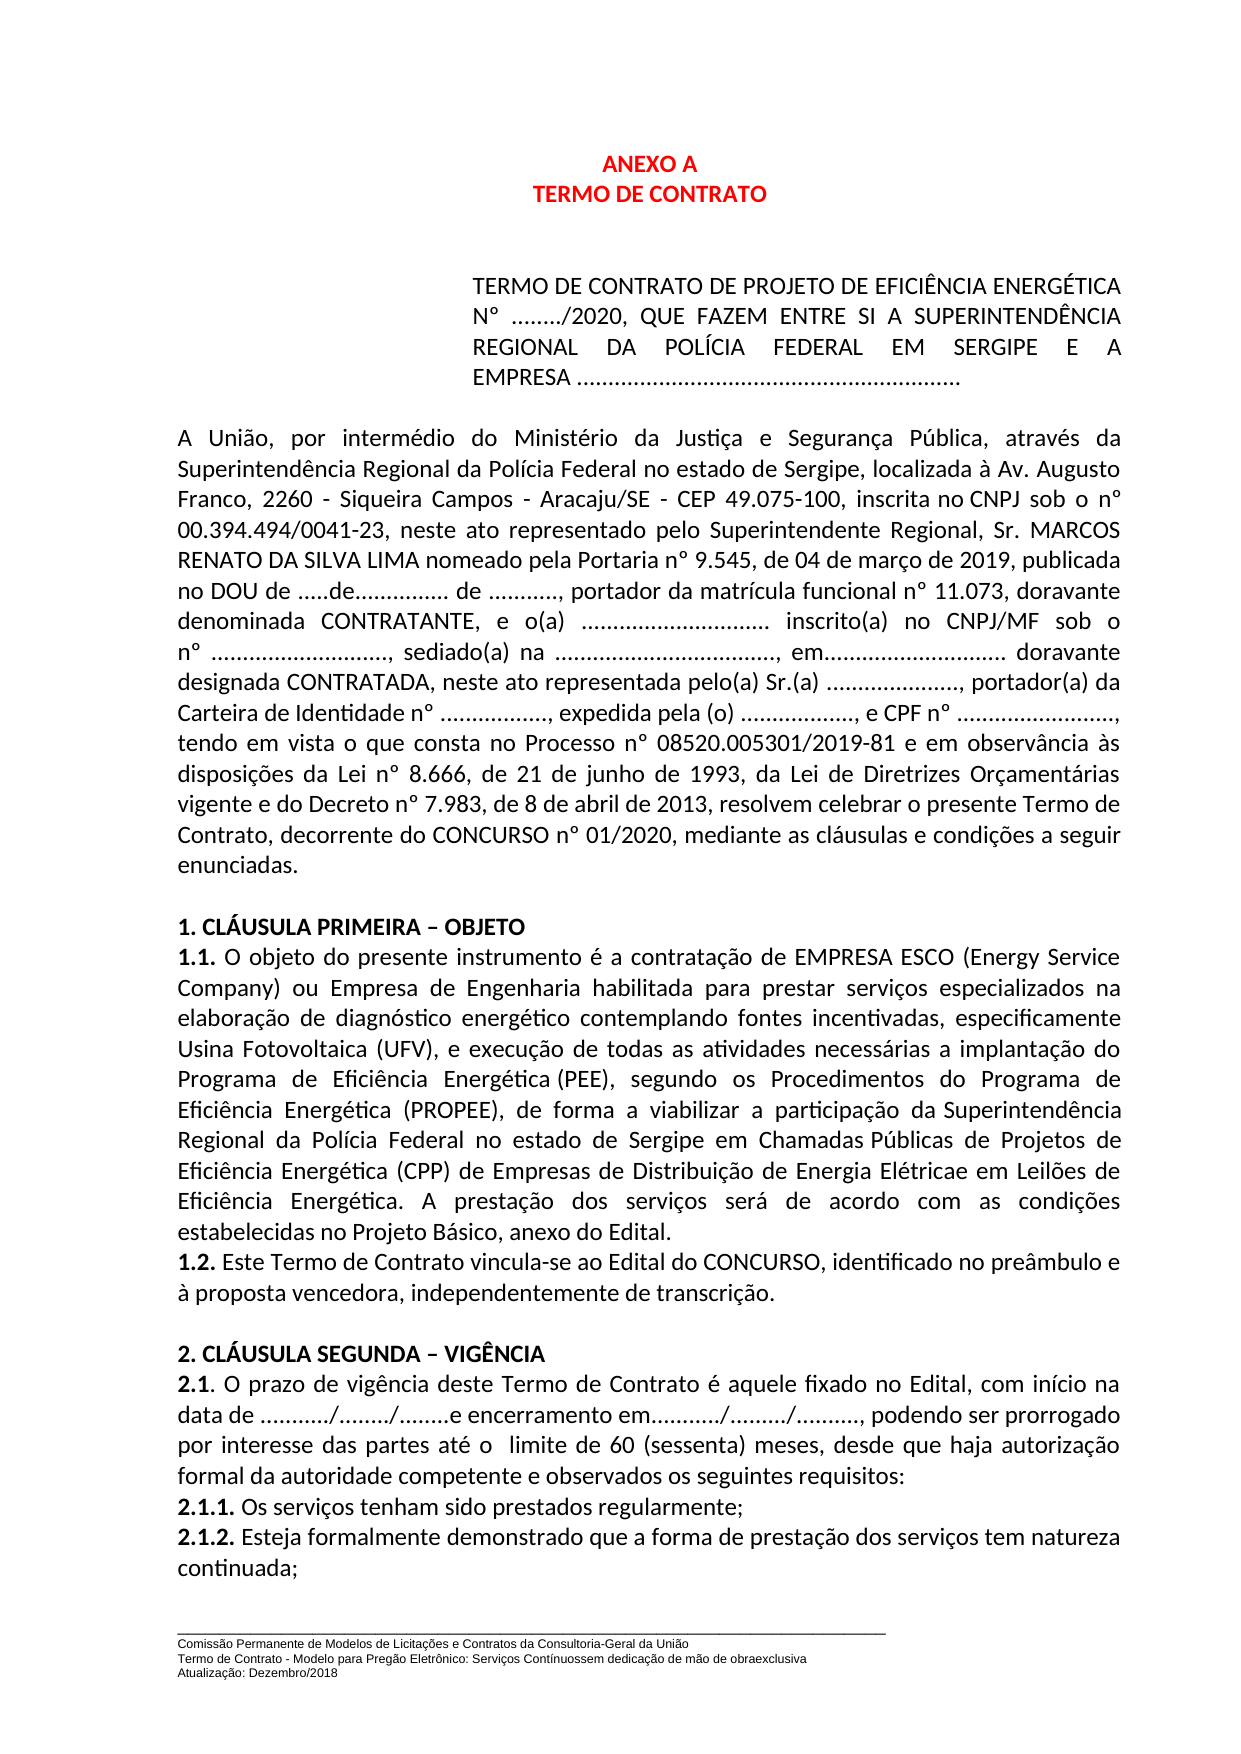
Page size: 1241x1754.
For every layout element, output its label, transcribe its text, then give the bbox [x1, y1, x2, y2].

text 1.2. Este Termo de Contrato vincula-se ao Edital do CONCURSO, identificado no preâmbulo e à proposta vencedora, independentemente de transcrição. [177, 1246, 1122, 1307]
text 1.1. O objeto do presente instrumento é a contratação de EMPRESA ESCO (Energy Service Company) ou Empresa de Engenharia habilitada para prestar serviços especializados na elaboração de diagnóstico energético contemplando fontes incentivadas, especificamente Usina Fotovoltaica (UFV), e execução de todas as atividades necessárias a implantação do Programa de Eficiência Energética (PEE), segundo os Procedimentos do Programa de Eficiência Energética (PROPEE), de forma a viabilizar a participação da Superintendência Regional da Polícia Federal no estado de Sergipe em Chamadas Públicas de Projetos de Eficiência Energética (CPP) de Empresas de Distribuição de Energia Elétricae em Leilões de Eficiência Energética. A prestação dos serviços será de acordo com as condições estabelecidas no Projeto Básico, anexo do Edital. [177, 941, 1122, 1246]
text 1. CLÁUSULA PRIMEIRA – OBJETO [177, 911, 1122, 941]
text 2. CLÁUSULA SEGUNDA – VIGÊNCIA [177, 1338, 1122, 1368]
text 2.1.2. Esteja formalmente demonstrado que a forma de prestação dos serviços tem natureza continuada; [177, 1521, 1122, 1582]
text A União, por intermédio do Ministério da Justiça e Segurança Pública, através da Superintendência Regional da Polícia Federal no estado de Sergipe, localizada à Av. Augusto Franco, 2260 - Siqueira Campos - Aracaju/SE - CEP 49.075-100, inscrita no CNPJ sob o nº 00.394.494/0041-23, neste ato representado pelo Superintendente Regional, Sr. MARCOS RENATO DA SILVA LIMA nomeado pela Portaria nº 9.545, de 04 de março de 2019, publicada no DOU de .....de............... de ..........., portador da matrícula funcional nº 11.073, doravante denominada CONTRATANTE, e o(a) .............................. inscrito(a) no CNPJ/MF sob o nº ............................, sediado(a) na ..................................., em............................. doravante designada CONTRATADA, neste ato representada pelo(a) Sr.(a) ....................., portador(a) da Carteira de Identidade nº ................., expedida pela (o) .................., e CPF nº ........................., tendo em vista o que consta no Processo nº 08520.005301/2019-81 e em observância às disposições da Lei nº 8.666, de 21 de junho de 1993, da Lei de Diretrizes Orçamentárias vigente e do Decreto nº 7.983, de 8 de abril de 2013, resolvem celebrar o presente Termo de Contrato, decorrente do CONCURSO nº 01/2020, mediante as cláusulas e condições a seguir enunciadas. [177, 422, 1122, 880]
text 2.1. O prazo de vigência deste Termo de Contrato é aquele fixado no Edital, com início na data de .........../......../........e encerramento em.........../........./.........., podendo ser prorrogado por interesse das partes até o limite de 60 (sessenta) meses, desde que haja autorização formal da autoridade competente e observados os seguintes requisitos: [177, 1368, 1122, 1491]
text ANEXO A [177, 148, 1122, 178]
text TERMO DE CONTRATO DE PROJETO DE EFICIÊNCIA ENERGÉTICA Nº ......../2020, QUE FAZEM ENTRE SI A SUPERINTENDÊNCIA REGIONAL DA POLÍCIA FEDERAL EM SERGIPE E A EMPRESA ............................................................. [472, 270, 1122, 392]
text TERMO DE CONTRATO [177, 178, 1122, 209]
text 2.1.1. Os serviços tenham sido prestados regularmente; [177, 1491, 1122, 1521]
